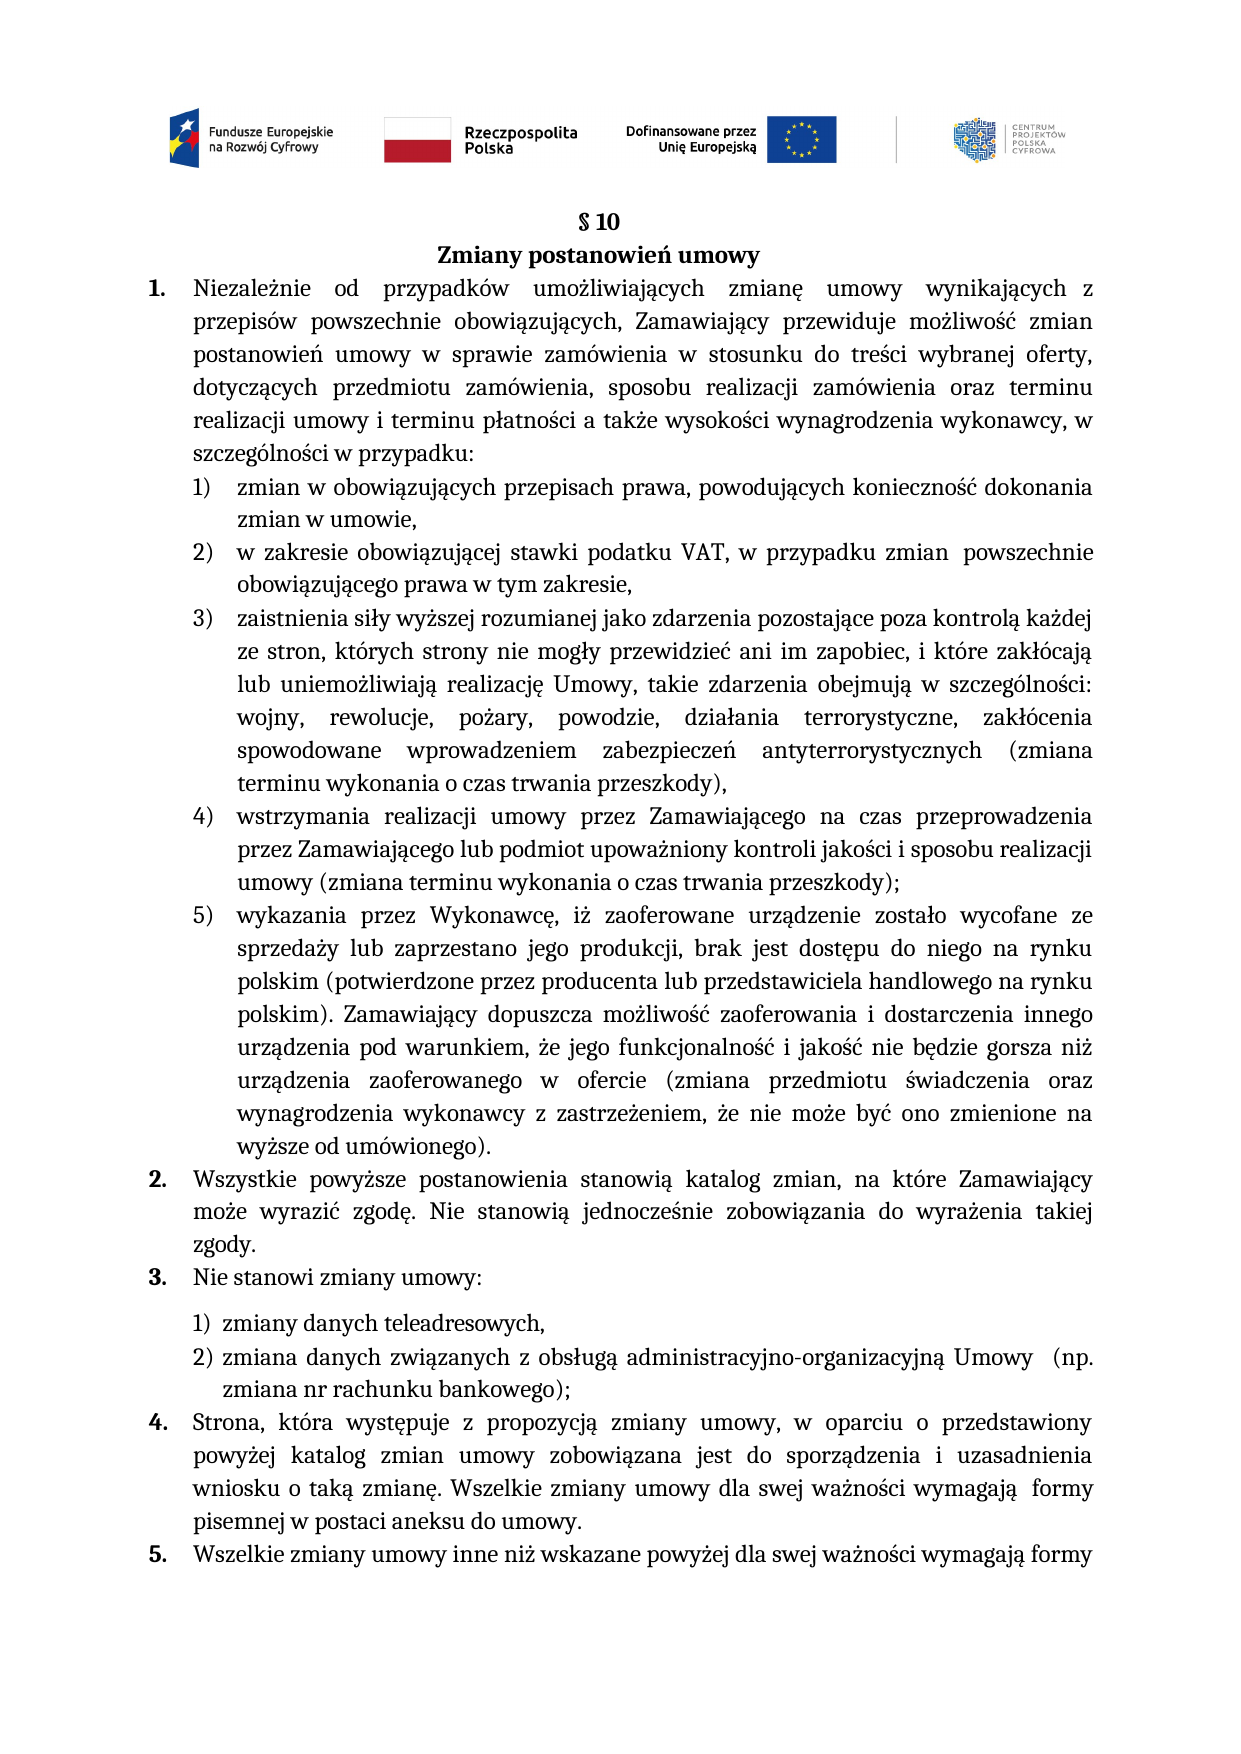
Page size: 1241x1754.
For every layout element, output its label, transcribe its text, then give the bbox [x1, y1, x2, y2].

text Zmiany postanowień umowy [90, 241, 1107, 270]
list zmian w obowiązujących przepisach prawa, powodujących konieczność dokonania zmian w umowie, [193, 473, 1094, 534]
list wykazania przez Wykonawcę, iż zaoferowane urządzenie zostało wycofane ze sprzedaży lub zaprzestano jego produkcji, brak jest dostępu do niego na rynku polskim (potwierdzone przez producenta lub przedstawiciela handlowego na rynku polskim). Zamawiający dopuszcza możliwość zaoferowania i dostarczenia innego urządzenia pod warunkiem, że jego funkcjonalność i jakość nie będzie gorsza niż urządzenia zaoferowanego w ofercie (zmiana przedmiotu świadczenia oraz wynagrodzenia wykonawcy z zastrzeżeniem, że nie może być ono zmienione na wyższe od umówionego). [193, 901, 1094, 1161]
picture [168, 106, 1066, 168]
list zmiany danych teleadresowych, [193, 1309, 1107, 1338]
list Niezależnie od przypadków umożliwiających zmianę umowy wynikających z przepisów powszechnie obowiązujących, Zamawiający przewiduje możliwość zmian postanowień umowy w sprawie zamówienia w stosunku do treści wybranej oferty, dotyczących przedmiotu zamówienia, sposobu realizacji zamówienia oraz terminu realizacji umowy i terminu płatności a także wysokości wynagrodzenia wykonawcy, w szczególności w przypadku: [148, 274, 1094, 468]
list Strona, która występuje z propozycją zmiany umowy, w oparciu o przedstawiony powyżej katalog zmian umowy zobowiązana jest do sporządzenia i uzasadnienia wniosku o taką zmianę. Wszelkie zmiany umowy dla swej ważności wymagają formy pisemnej w postaci aneksu do umowy. [148, 1408, 1094, 1536]
list zmiana danych związanych z obsługą administracyjno-organizacyjną Umowy (np. zmiana nr rachunku bankowego); [193, 1343, 1093, 1404]
text § 10 [90, 208, 1107, 237]
list wstrzymania realizacji umowy przez Zamawiającego na czas przeprowadzenia przez Zamawiającego lub podmiot upoważniony kontroli jakości i sposobu realizacji umowy (zmiana terminu wykonania o czas trwania przeszkody); [193, 802, 1093, 896]
list Nie stanowi zmiany umowy: [148, 1263, 1107, 1292]
list Wszelkie zmiany umowy inne niż wskazane powyżej dla swej ważności wymagają formy pisemnej w postaci aneksu do umowy. [148, 1540, 1093, 1569]
list zaistnienia siły wyższej rozumianej jako zdarzenia pozostające poza kontrolą każdej ze stron, których strony nie mogły przewidzieć ani im zapobiec, i które zakłócają lub uniemożliwiają realizację Umowy, takie zdarzenia obejmują w szczególności: wojny, rewolucje, pożary, powodzie, działania terrorystyczne, zakłócenia spowodowane wprowadzeniem zabezpieczeń antyterrorystycznych (zmiana terminu wykonania o czas trwania przeszkody), [193, 603, 1094, 797]
list w zakresie obowiązującej stawki podatku VAT, w przypadku zmian powszechnie obowiązującego prawa w tym zakresie, [193, 538, 1094, 599]
list Wszystkie powyższe postanowienia stanowią katalog zmian, na które Zamawiający może wyrazić zgodę. Nie stanowią jednocześnie zobowiązania do wyrażenia takiej zgody. [148, 1165, 1094, 1258]
